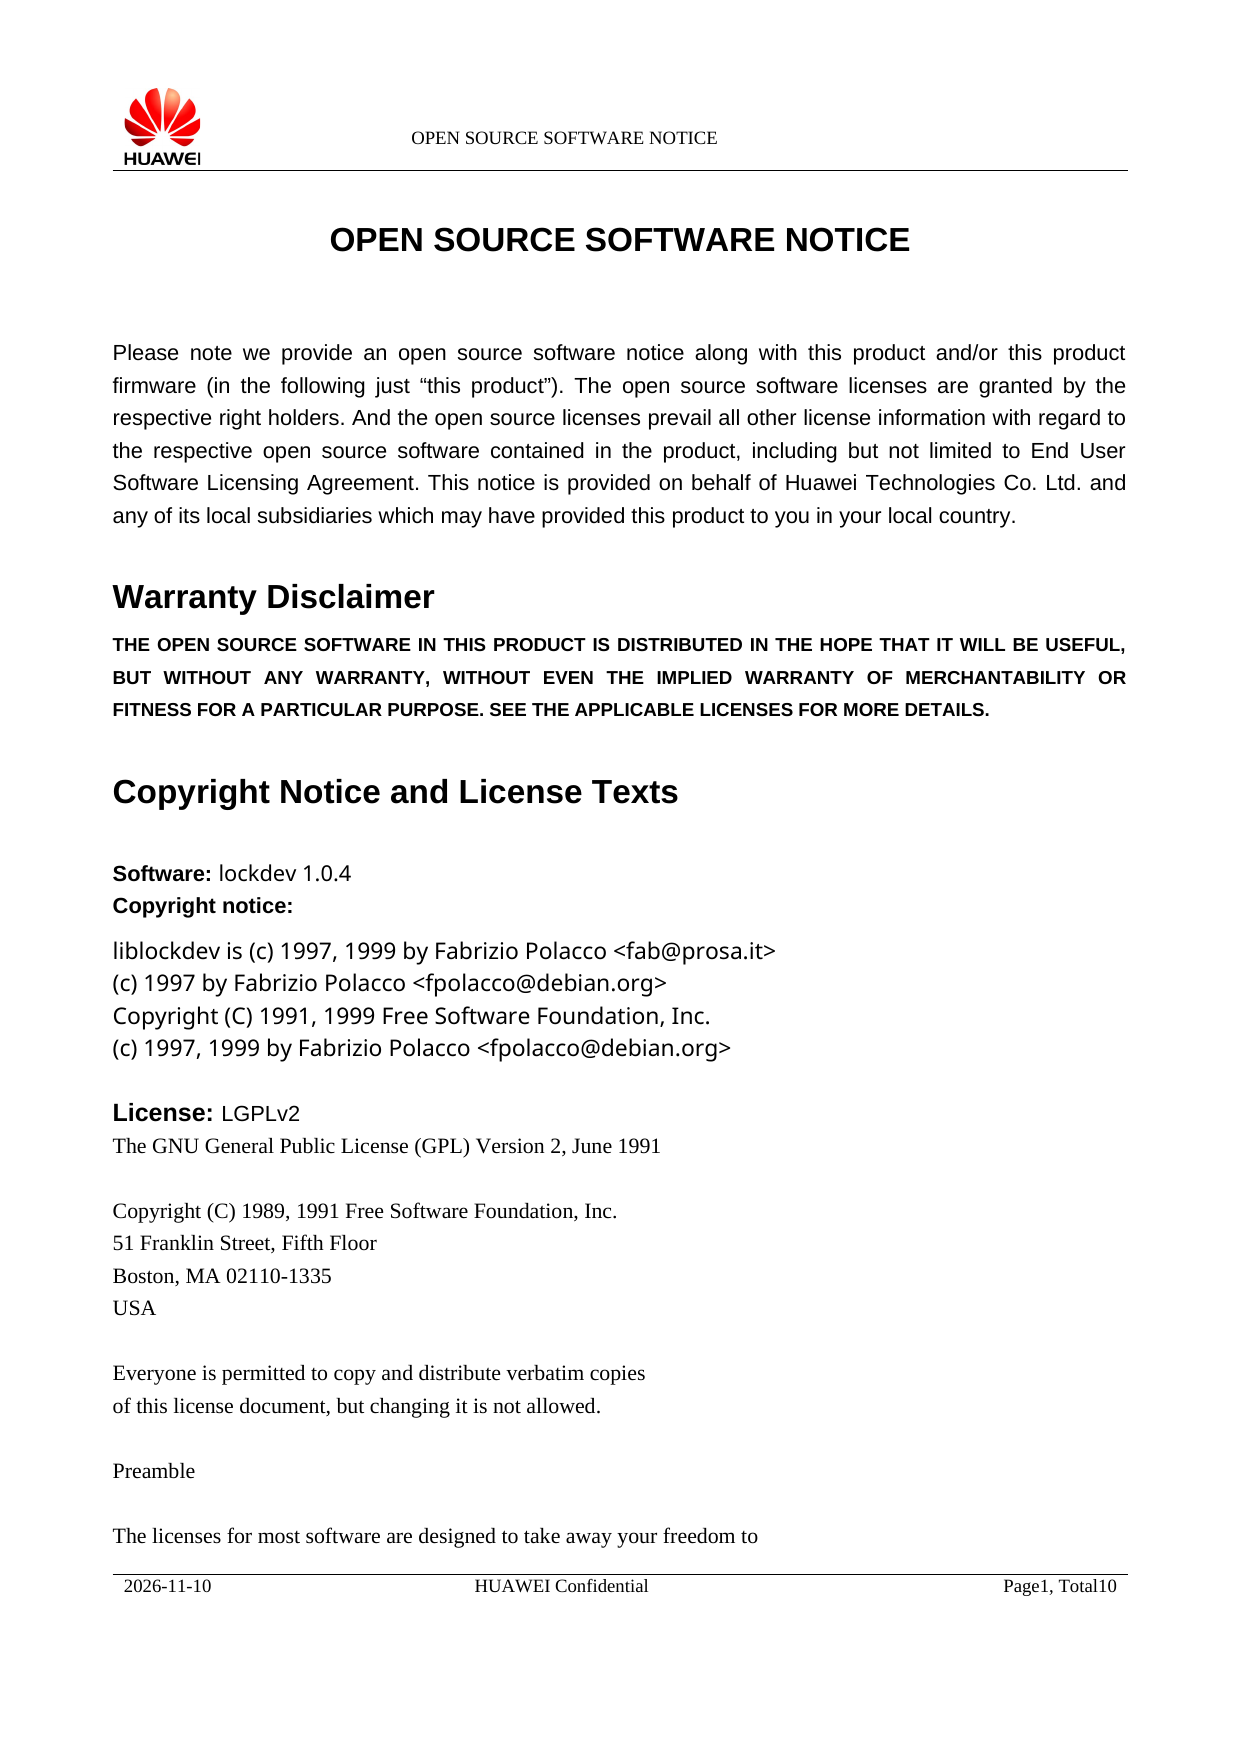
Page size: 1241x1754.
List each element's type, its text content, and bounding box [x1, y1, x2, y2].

text Copyright Notice and License Texts [112, 759, 1128, 824]
text liblockdev is (c) 1997, 1999 by Fabrizio Polacco <fab@prosa.it> (c) 1997 by Fabrizio Polacco <fpolacco@debian.org> Copyright (C) 1991, 1999 Free Software Foundation, Inc. (c) 1997, 1999 by Fabrizio Polacco <fpolacco@debian.org> [112, 934, 1128, 1096]
text Copyright notice: [112, 889, 1128, 921]
text OPEN SOURCE SOFTWARE NOTICE [112, 206, 1128, 271]
text Please note we provide an open source software notice along with this product and/or this product firmware (in the following just “this product”). The open source software licenses are granted by the respective right holders. And the open source licenses prevail all other license information with regard to the respective open source software contained in the product, including but not limited to End User Software Licensing Agreement. This notice is provided on behalf of Huawei Technologies Co. Ltd. and any of its local subsidiaries which may have provided this product to you in your local country. [112, 336, 1128, 531]
title Software: lockdev 1.0.4 [112, 856, 1128, 889]
text License: LGPLv2 [112, 1096, 1128, 1129]
text Warranty Disclaimer [112, 564, 1128, 629]
picture [124, 88, 201, 165]
text The open source software in this product is distributed in the hope that it will be useful, but WITHOUT ANY WARRANTY, without even the implied warranty of MERCHANTABILITY or FITNESS FOR A PARTICULAR PURPOSE. See the applicable licenses for more details. [112, 629, 1128, 726]
